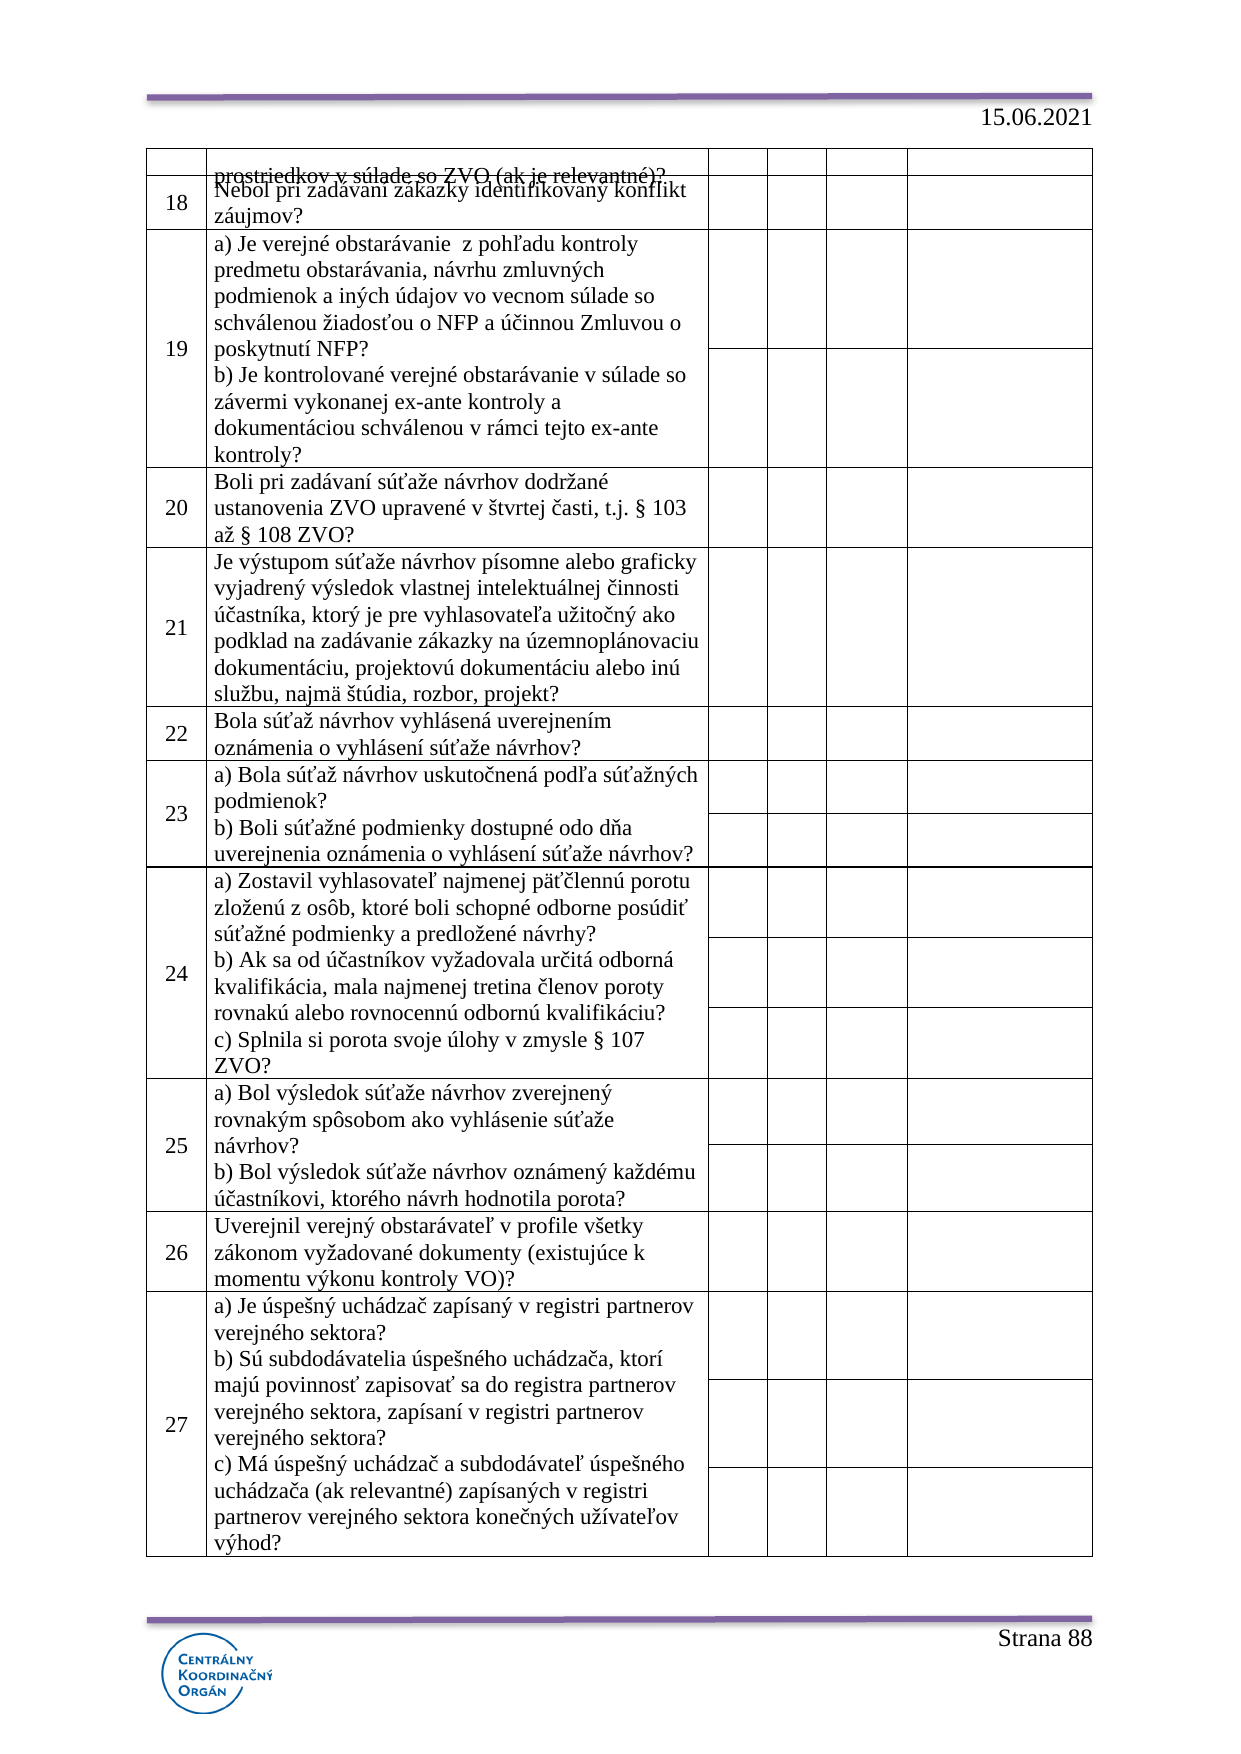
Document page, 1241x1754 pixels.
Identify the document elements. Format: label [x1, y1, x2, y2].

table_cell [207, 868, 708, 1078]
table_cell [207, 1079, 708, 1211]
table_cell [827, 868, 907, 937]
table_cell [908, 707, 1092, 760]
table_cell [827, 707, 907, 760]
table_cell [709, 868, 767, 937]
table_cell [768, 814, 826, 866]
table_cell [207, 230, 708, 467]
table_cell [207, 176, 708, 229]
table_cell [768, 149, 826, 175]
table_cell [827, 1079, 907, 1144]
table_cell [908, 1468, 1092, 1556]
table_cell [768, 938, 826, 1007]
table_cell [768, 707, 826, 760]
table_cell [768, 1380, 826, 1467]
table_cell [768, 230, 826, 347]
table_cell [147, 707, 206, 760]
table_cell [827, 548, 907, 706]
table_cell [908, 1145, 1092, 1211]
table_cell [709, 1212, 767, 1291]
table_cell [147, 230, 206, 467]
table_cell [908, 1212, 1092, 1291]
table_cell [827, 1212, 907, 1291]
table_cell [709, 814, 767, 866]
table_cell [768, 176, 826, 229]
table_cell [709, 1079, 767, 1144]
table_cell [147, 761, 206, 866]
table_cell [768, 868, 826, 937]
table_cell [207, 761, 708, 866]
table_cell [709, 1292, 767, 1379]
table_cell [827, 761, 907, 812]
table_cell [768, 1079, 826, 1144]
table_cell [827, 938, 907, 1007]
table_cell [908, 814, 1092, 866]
picture [159, 1631, 272, 1713]
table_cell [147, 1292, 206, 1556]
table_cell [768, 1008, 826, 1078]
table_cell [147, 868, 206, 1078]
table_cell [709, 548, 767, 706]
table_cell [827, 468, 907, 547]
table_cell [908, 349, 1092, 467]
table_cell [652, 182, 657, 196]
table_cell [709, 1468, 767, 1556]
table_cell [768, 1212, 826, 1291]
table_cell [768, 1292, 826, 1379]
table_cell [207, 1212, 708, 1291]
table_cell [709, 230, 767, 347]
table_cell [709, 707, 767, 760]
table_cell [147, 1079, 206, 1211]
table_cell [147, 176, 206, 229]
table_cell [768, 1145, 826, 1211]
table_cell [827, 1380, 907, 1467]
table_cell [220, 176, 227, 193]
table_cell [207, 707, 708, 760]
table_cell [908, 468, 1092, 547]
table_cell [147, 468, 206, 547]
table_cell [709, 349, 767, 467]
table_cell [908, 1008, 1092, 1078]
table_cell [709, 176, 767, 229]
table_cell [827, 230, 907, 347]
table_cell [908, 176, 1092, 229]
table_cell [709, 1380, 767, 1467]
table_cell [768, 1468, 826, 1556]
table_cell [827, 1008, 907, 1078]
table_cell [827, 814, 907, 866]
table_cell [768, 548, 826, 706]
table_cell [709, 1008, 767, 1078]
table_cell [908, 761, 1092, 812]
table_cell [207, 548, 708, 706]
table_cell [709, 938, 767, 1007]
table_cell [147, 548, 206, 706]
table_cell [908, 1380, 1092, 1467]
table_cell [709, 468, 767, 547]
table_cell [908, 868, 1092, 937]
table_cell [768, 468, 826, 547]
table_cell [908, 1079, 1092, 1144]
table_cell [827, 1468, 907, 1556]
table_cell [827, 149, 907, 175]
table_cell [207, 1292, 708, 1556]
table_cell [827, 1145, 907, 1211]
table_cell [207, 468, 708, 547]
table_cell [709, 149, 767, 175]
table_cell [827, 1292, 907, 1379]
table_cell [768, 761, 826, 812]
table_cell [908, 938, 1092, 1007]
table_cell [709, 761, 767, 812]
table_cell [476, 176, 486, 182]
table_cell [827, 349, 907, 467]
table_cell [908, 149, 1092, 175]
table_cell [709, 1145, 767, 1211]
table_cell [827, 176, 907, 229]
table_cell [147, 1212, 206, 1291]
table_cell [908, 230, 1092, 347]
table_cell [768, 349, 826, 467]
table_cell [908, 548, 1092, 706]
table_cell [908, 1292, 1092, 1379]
